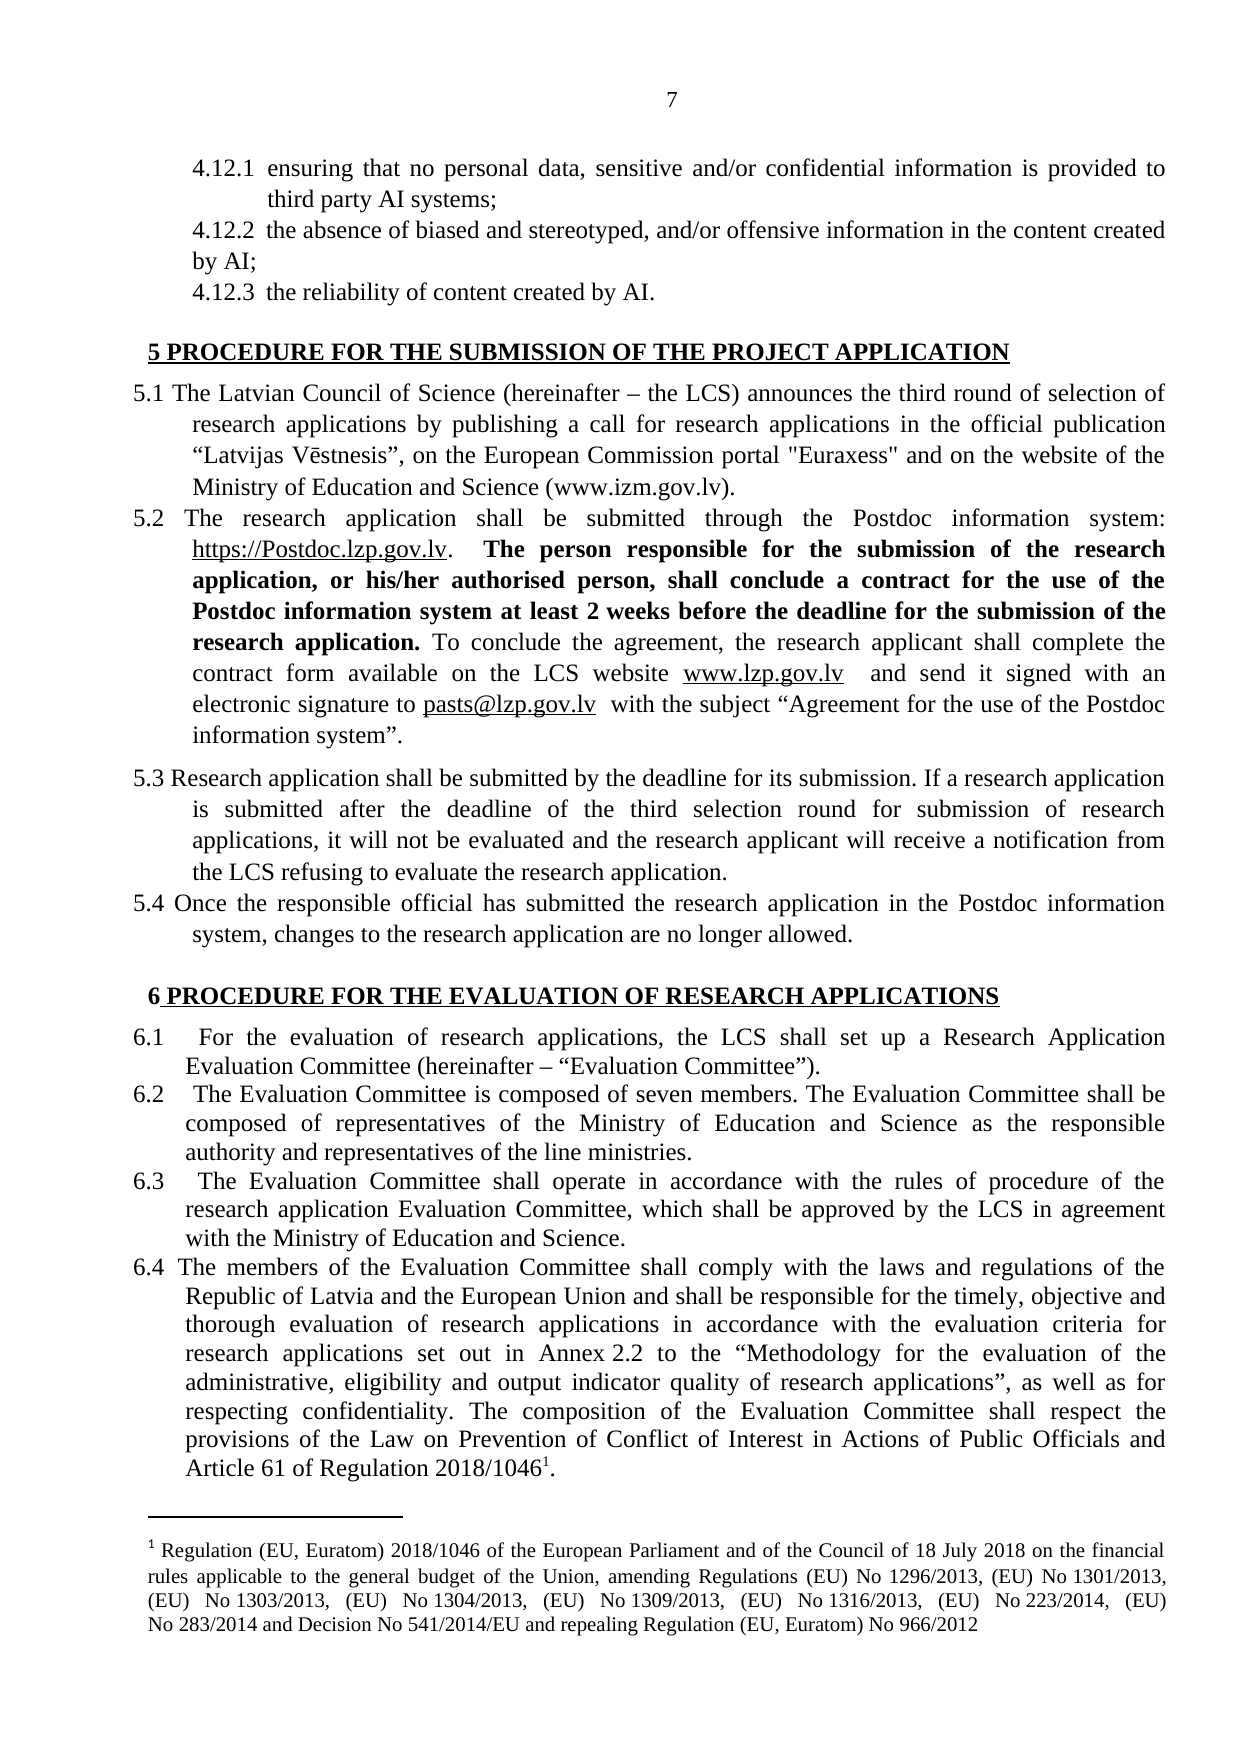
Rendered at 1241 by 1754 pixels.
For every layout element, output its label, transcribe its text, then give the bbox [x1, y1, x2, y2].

text 5.2 The research application shall be submitted through the Postdoc information system: https://Postdoc.lzp.gov.lv. The person responsible for the submission of the research application, or his/her authorised person, shall conclude a contract for the use of the Postdoc information system at least 2 weeks before the deadline for the submission of the research application. To conclude the agreement, the research applicant shall complete the contract form available on the LCS website www.lzp.gov.lv and send it signed with an electronic signature to pasts@lzp.gov.lv with the subject “Agreement for the use of the Postdoc information system”. [133, 503, 1167, 749]
list The Evaluation Committee is composed of seven members. The Evaluation Committee shall be composed of representatives of the Ministry of Education and Science as the responsible authority and representatives of the line ministries. [133, 1079, 1167, 1166]
text 5.4 Once the responsible official has submitted the research application in the Postdoc information system, changes to the research application are no longer allowed. [133, 888, 1167, 947]
list the absence of biased and stereotyped, and/or offensive information in the content created by AI; [192, 215, 1167, 275]
text 5.1 The Latvian Council of Science (hereinafter – the LCS) announces the third round of selection of research applications by publishing a call for research applications in the official publication “Latvijas Vēstnesis”, on the European Commission portal "Euraxess" and on the website of the Ministry of Education and Science (www.izm.gov.lv). [133, 378, 1167, 500]
list For the evaluation of research applications, the LCS shall set up a Research Application Evaluation Committee (hereinafter – “Evaluation Committee”). [133, 1022, 1167, 1079]
text 5.3 Research application shall be submitted by the deadline for its submission. If a research application is submitted after the deadline of the third selection round for submission of research applications, it will not be evaluated and the research applicant will receive a notification from the LCS refusing to evaluate the research application. [133, 763, 1167, 885]
list 5 PROCEDURE FOR THE SUBMISSION OF THE PROJECT APPLICATION [148, 337, 1232, 366]
list ensuring that no personal data, sensitive and/or confidential information is provided to third party AI systems; [192, 153, 1167, 213]
text 6 PROCEDURE FOR THE EVALUATION OF RESEARCH APPLICATIONS [148, 981, 1232, 1009]
list The Evaluation Committee shall operate in accordance with the rules of procedure of the research application Evaluation Committee, which shall be approved by the LCS in agreement with the Ministry of Education and Science. [133, 1166, 1167, 1252]
list the reliability of content created by AI. [192, 277, 1167, 306]
list The members of the Evaluation Committee shall comply with the laws and regulations of the Republic of Latvia and the European Union and shall be responsible for the timely, objective and thorough evaluation of research applications in accordance with the evaluation criteria for research applications set out in Annex 2.2 to the “Methodology for the evaluation of the administrative, eligibility and output indicator quality of research applications”, as well as for respecting confidentiality. The composition of the Evaluation Committee shall respect the provisions of the Law on Prevention of Conflict of Interest in Actions of Public Officials and Article 61 of Regulation 2018/1046. [133, 1252, 1167, 1482]
